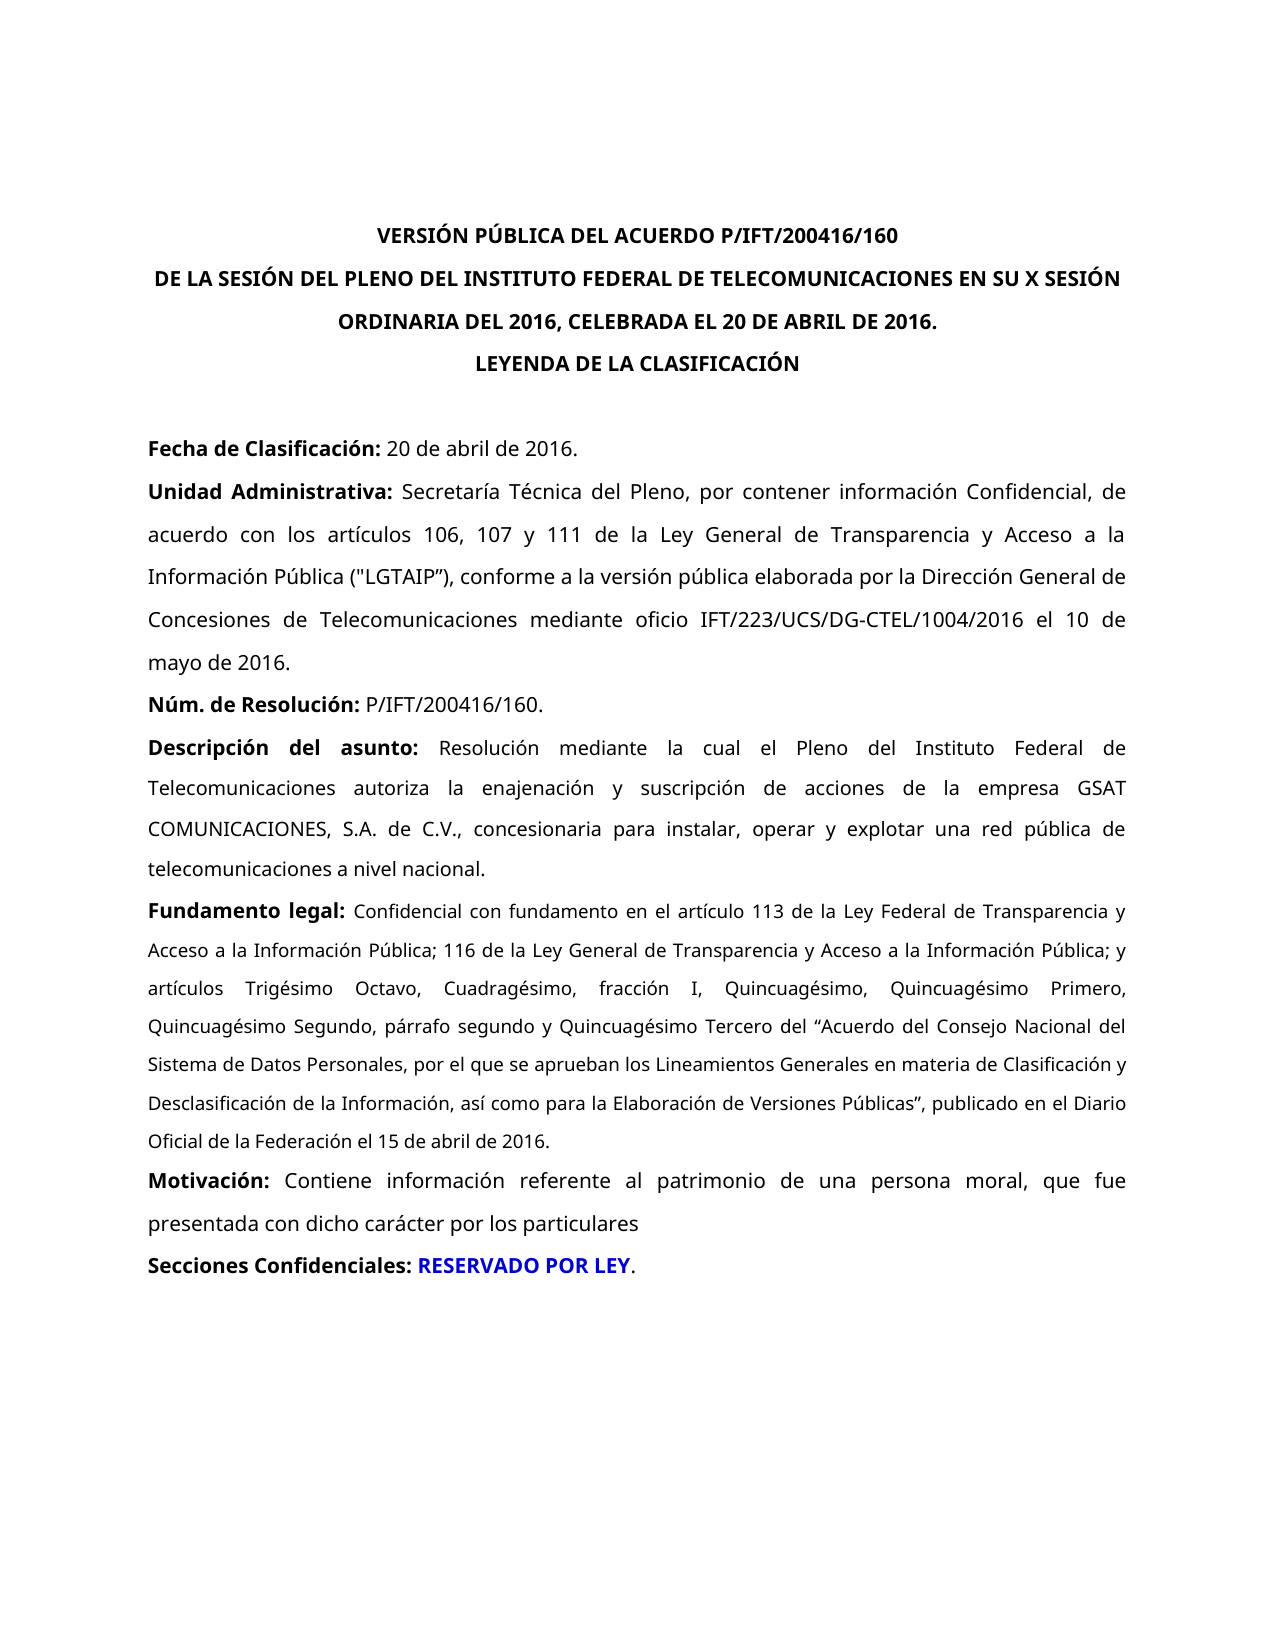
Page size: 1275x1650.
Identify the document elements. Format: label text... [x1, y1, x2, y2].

text Motivación: Contiene información referente al patrimonio de una persona moral, que fue presentada con dicho carácter por los particulares [148, 1166, 1127, 1237]
text LEYENDA DE LA CLASIFICACIÓN [148, 349, 1127, 378]
text Núm. de Resolución: P/IFT/200416/160. [148, 690, 1127, 719]
text Fecha de Clasificación: 20 de abril de 2016. [148, 434, 1127, 463]
text Descripción del asunto: Resolución mediante la cual el Pleno del Instituto Federal de Telecomunicaciones autoriza la enajenación y suscripción de acciones de la empresa GSAT COMUNICACIONES, S.A. de C.V., concesionaria para instalar, operar y explotar una red pública de telecomunicaciones a nivel nacional. [148, 733, 1127, 882]
text Secciones Confidenciales: RESERVADO POR LEY. [148, 1252, 1127, 1280]
text Unidad Administrativa: Secretaría Técnica del Pleno, por contener información Confidencial, de acuerdo con los artículos 106, 107 y 111 de la Ley General de Transparencia y Acceso a la Información Pública ("LGTAIP”), conforme a la versión pública elaborada por la Dirección General de Concesiones de Telecomunicaciones mediante oficio IFT/223/UCS/DG-CTEL/1004/2016 el 10 de mayo de 2016. [148, 477, 1127, 676]
text Fundamento legal: Confidencial con fundamento en el artículo 113 de la Ley Federal de Transparencia y Acceso a la Información Pública; 116 de la Ley General de Transparencia y Acceso a la Información Pública; y artículos Trigésimo Octavo, Cuadragésimo, fracción I, Quincuagésimo, Quincuagésimo Primero, Quincuagésimo Segundo, párrafo segundo y Quincuagésimo Tercero del “Acuerdo del Consejo Nacional del Sistema de Datos Personales, por el que se aprueban los Lineamientos Generales en materia de Clasificación y Desclasificación de la Información, así como para la Elaboración de Versiones Públicas”, publicado en el Diario Oficial de la Federación el 15 de abril de 2016. [148, 896, 1127, 1154]
text DE LA SESIÓN DEL PLENO DEL INSTITUTO FEDERAL DE TELECOMUNICACIONES EN SU X SESIÓN ORDINARIA DEL 2016, CELEBRADA EL 20 DE ABRIL DE 2016. [148, 264, 1127, 335]
text VERSIÓN PÚBLICA DEL ACUERDO P/IFT/200416/160 [148, 222, 1127, 250]
